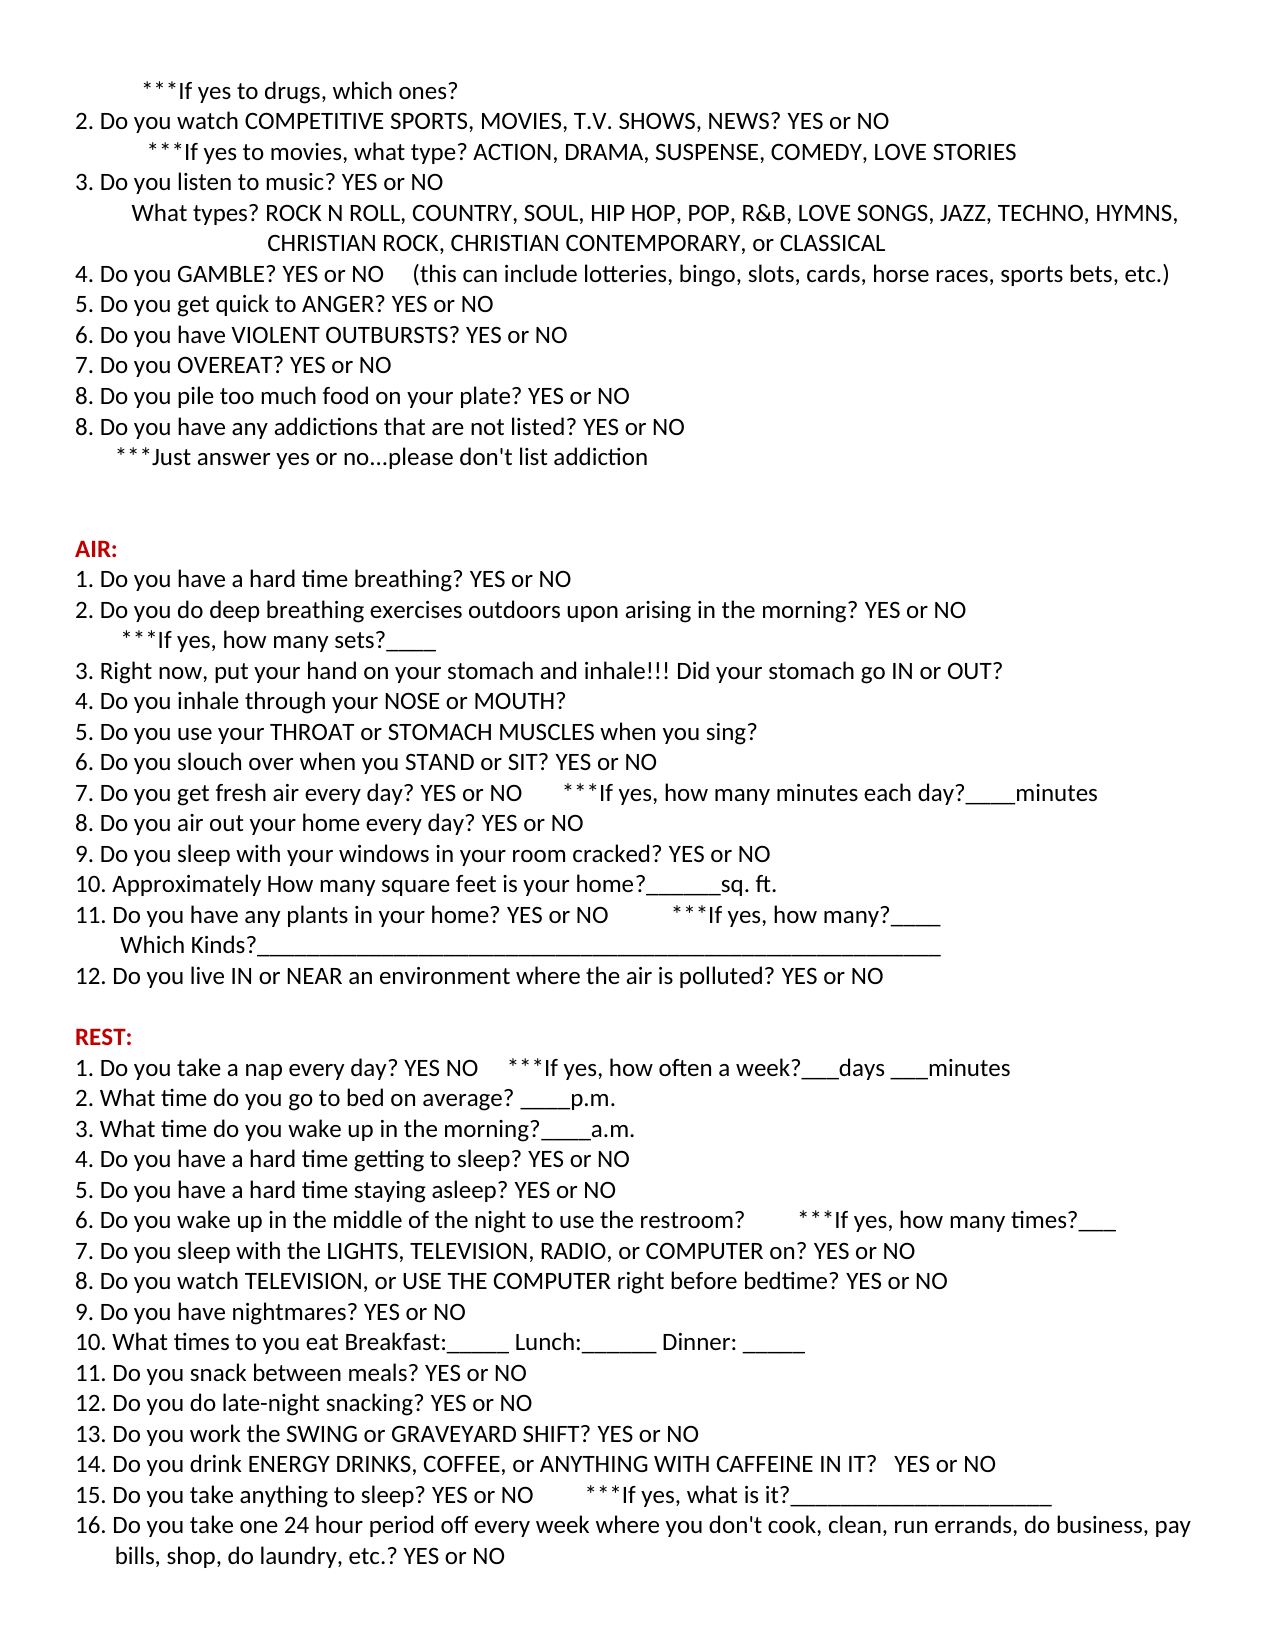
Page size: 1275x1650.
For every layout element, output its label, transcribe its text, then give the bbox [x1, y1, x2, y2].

text 2. Do you watch COMPETITIVE SPORTS, MOVIES, T.V. SHOWS, NEWS? YES or NO [75, 106, 1200, 136]
text 3. Right now, put your hand on your stomach and inhale!!! Did your stomach go IN or OUT? [75, 655, 1200, 685]
text 6. Do you wake up in the middle of the night to use the restroom? ***If yes, how many times?___ [75, 1204, 1200, 1235]
text ***Just answer yes or no...please don't list addiction [75, 441, 1200, 472]
text 8. Do you air out your home every day? YES or NO [75, 807, 1200, 838]
text 1. Do you take a nap every day? YES NO ***If yes, how often a week?___days ___minutes [75, 1052, 1200, 1082]
text 3. Do you listen to music? YES or NO [75, 167, 1200, 197]
text REST: [75, 1021, 1200, 1052]
text ***If yes to movies, what type? ACTION, DRAMA, SUSPENSE, COMEDY, LOVE STORIES [90, 136, 1200, 167]
text 1. Do you have a hard time breathing? YES or NO [75, 563, 1200, 594]
text 4. Do you have a hard time getting to sleep? YES or NO [75, 1143, 1200, 1174]
text ***If yes, how many sets?____ [75, 624, 1200, 655]
text 10. What times to you eat Breakfast:_____ Lunch:______ Dinner: _____ [75, 1326, 1200, 1357]
text 10. Approximately How many square feet is your home?______sq. ft. [75, 868, 1200, 899]
text bills, shop, do laundry, etc.? YES or NO [75, 1540, 1200, 1571]
text 8. Do you watch TELEVISION, or USE THE COMPUTER right before bedtime? YES or NO [75, 1265, 1200, 1296]
text Which Kinds?_______________________________________________________ [75, 929, 1200, 960]
text AIR: [75, 533, 1200, 563]
text 13. Do you work the SWING or GRAVEYARD SHIFT? YES or NO [75, 1418, 1200, 1448]
text 9. Do you have nightmares? YES or NO [75, 1296, 1200, 1326]
text 11. Do you have any plants in your home? YES or NO ***If yes, how many?____ [75, 899, 1200, 929]
text 5. Do you get quick to ANGER? YES or NO [75, 289, 1200, 319]
text CHRISTIAN ROCK, CHRISTIAN CONTEMPORARY, or CLASSICAL [75, 228, 1200, 258]
text 5. Do you use your THROAT or STOMACH MUSCLES when you sing? [75, 716, 1200, 746]
text 3. What time do you wake up in the morning?____a.m. [75, 1113, 1200, 1143]
text 7. Do you sleep with the LIGHTS, TELEVISION, RADIO, or COMPUTER on? YES or NO [75, 1235, 1200, 1265]
text 14. Do you drink ENERGY DRINKS, COFFEE, or ANYTHING WITH CAFFEINE IN IT? YES or NO [75, 1448, 1200, 1479]
text 7. Do you OVEREAT? YES or NO [75, 350, 1200, 380]
text 6. Do you slouch over when you STAND or SIT? YES or NO [75, 746, 1200, 777]
text ***If yes to drugs, which ones? [90, 75, 1200, 106]
text 7. Do you get fresh air every day? YES or NO ***If yes, how many minutes each day?____minutes [75, 777, 1200, 807]
text 5. Do you have a hard time staying asleep? YES or NO [75, 1174, 1200, 1204]
text 16. Do you take one 24 hour period off every week where you don't cook, clean, run errands, do business, pay [75, 1509, 1200, 1540]
text 4. Do you inhale through your NOSE or MOUTH? [75, 685, 1200, 716]
text 11. Do you snack between meals? YES or NO [75, 1357, 1200, 1387]
text 8. Do you have any addictions that are not listed? YES or NO [75, 411, 1200, 441]
text 15. Do you take anything to sleep? YES or NO ***If yes, what is it?_____________________ [75, 1479, 1200, 1509]
text 8. Do you pile too much food on your plate? YES or NO [75, 380, 1200, 411]
text 9. Do you sleep with your windows in your room cracked? YES or NO [75, 838, 1200, 868]
text 2. What time do you go to bed on average? ____p.m. [75, 1082, 1200, 1113]
text 12. Do you do late-night snacking? YES or NO [75, 1387, 1200, 1418]
text 6. Do you have VIOLENT OUTBURSTS? YES or NO [75, 319, 1200, 350]
text What types? ROCK N ROLL, COUNTRY, SOUL, HIP HOP, POP, R&B, LOVE SONGS, JAZZ, TECHNO, HYMNS, [75, 197, 1200, 228]
text 12. Do you live IN or NEAR an environment where the air is polluted? YES or NO [75, 960, 1200, 991]
text 2. Do you do deep breathing exercises outdoors upon arising in the morning? YES or NO [75, 594, 1200, 624]
text 4. Do you GAMBLE? YES or NO (this can include lotteries, bingo, slots, cards, horse races, sports bets, etc.) [75, 258, 1200, 289]
